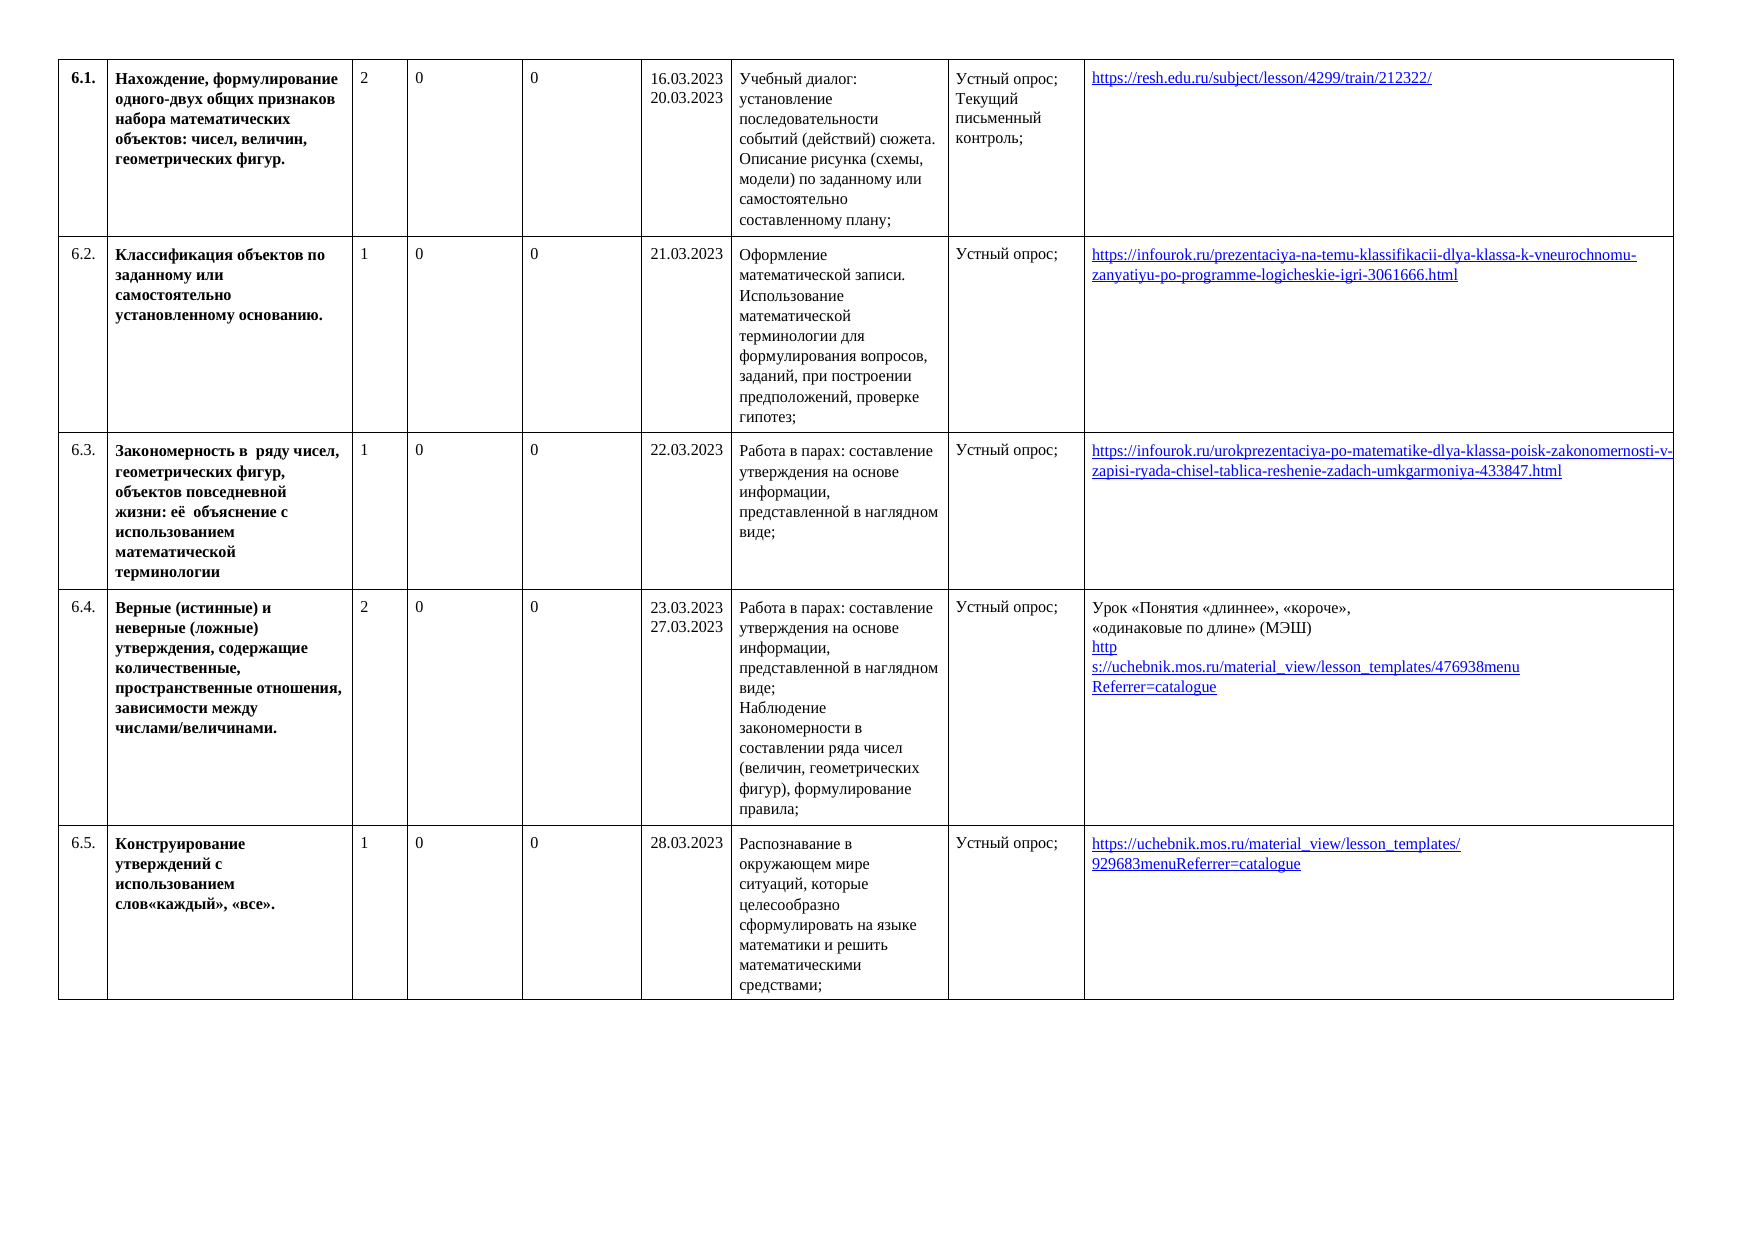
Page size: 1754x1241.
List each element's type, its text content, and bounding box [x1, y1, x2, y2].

table_header Нахождение, формулирование одного-двух общих признаков набора математических объектов: чисел, величин, геометрических фигур. [108, 60, 352, 236]
table_cell Устный опрос; [949, 826, 1084, 999]
table_cell https://infourok.ru/urokprezentaciya-po-matematike-dlya-klassa-poisk-zakonomernosti-v-zapisi-ryada-chisel-tablica-reshenie-zadach-umkgarmoniya-433847.html [1085, 433, 1673, 588]
table_cell 0 [523, 237, 641, 432]
table_cell Устный опрос; [949, 433, 1084, 588]
table_cell 0 [408, 590, 522, 825]
table_cell 0 [408, 433, 522, 588]
table_header https://resh.edu.ru/subject/lesson/4299/train/212322/ [1085, 60, 1673, 236]
table_cell 0 [523, 590, 641, 825]
table_cell https://infourok.ru/prezentaciya-na-temu-klassifikacii-dlya-klassa-k-vneurochnomu-zanyatiyu-po-programme-logicheskie-igri-3061666.html [1085, 237, 1673, 432]
table_header Учебный диалог: установление последовательности событий (действий) сюжета. Описание рисунка (схемы, модели) по заданному или самостоятельно составленному плану; [732, 60, 948, 236]
table_cell Работа в парах: составление утверждения на основе информации, представленной в наглядном виде; Наблюдение закономерности в составлении ряда чисел (величин, геометрических фигур), формулирование правила; [732, 590, 948, 825]
table_cell 0 [523, 433, 641, 588]
table_cell 2 [353, 590, 407, 825]
table_cell 6.2. [59, 237, 107, 432]
table_cell Устный опрос; [949, 237, 1084, 432]
table_cell 6.5. [59, 826, 107, 999]
table_cell 0 [523, 826, 641, 999]
table_cell 28.03.2023 [642, 826, 731, 999]
table_cell Верные (истинные) и неверные (ложные) утверждения, содержащие количественные, пространственные отношения, зависимости между числами/величинами. [108, 590, 352, 825]
table_cell 21.03.2023 [642, 237, 731, 432]
table_cell Конструирование утверждений с использованием слов«каждый», «все». [108, 826, 352, 999]
table_cell 1 [353, 433, 407, 588]
table_header Устный опрос; Текущий письменный контроль; [949, 60, 1084, 236]
table_cell Работа в парах: составление утверждения на основе информации, представленной в наглядном виде; [732, 433, 948, 588]
table_cell 22.03.2023 [642, 433, 731, 588]
table_cell 23.03.2023 27.03.2023 [642, 590, 731, 825]
table_cell https://uchebnik.mos.ru/material_view/lesson_templates/929683menuReferrer=catalogue [1085, 826, 1673, 999]
table_header 6.1. [59, 60, 107, 236]
table_cell 0 [408, 237, 522, 432]
table_cell Оформление математической записи. Использование математической терминологии для формулирования вопросов, заданий, при построении предположений, проверке гипотез; [732, 237, 948, 432]
table_cell Распознавание в окружающем мире ситуаций, которые целесообразно сформулировать на языке математики и решить математическими средствами; [732, 826, 948, 999]
table_header 0 [408, 60, 522, 236]
table_cell Урок «Понятия «длиннее», «короче», «одинаковые по длине» (МЭШ) https://uchebnik.mos.ru/material_view/lesson_templates/476938menuReferrer=catalogue [1085, 590, 1673, 825]
table_cell 1 [353, 826, 407, 999]
table_cell 0 [408, 826, 522, 999]
table_cell Устный опрос; [949, 590, 1084, 825]
table_cell Закономерность в ряду чисел, геометрических фигур, объектов повседневной жизни: её объяснение с использованием математической терминологии [108, 433, 352, 588]
table_cell 6.3. [59, 433, 107, 588]
table_header 0 [523, 60, 641, 236]
table_cell 6.4. [59, 590, 107, 825]
table_cell Классификация объектов по заданному или самостоятельно установленному основанию. [108, 237, 352, 432]
table_header 16.03.2023 20.03.2023 [642, 60, 731, 236]
table_header 2 [353, 60, 407, 236]
table_cell 1 [353, 237, 407, 432]
